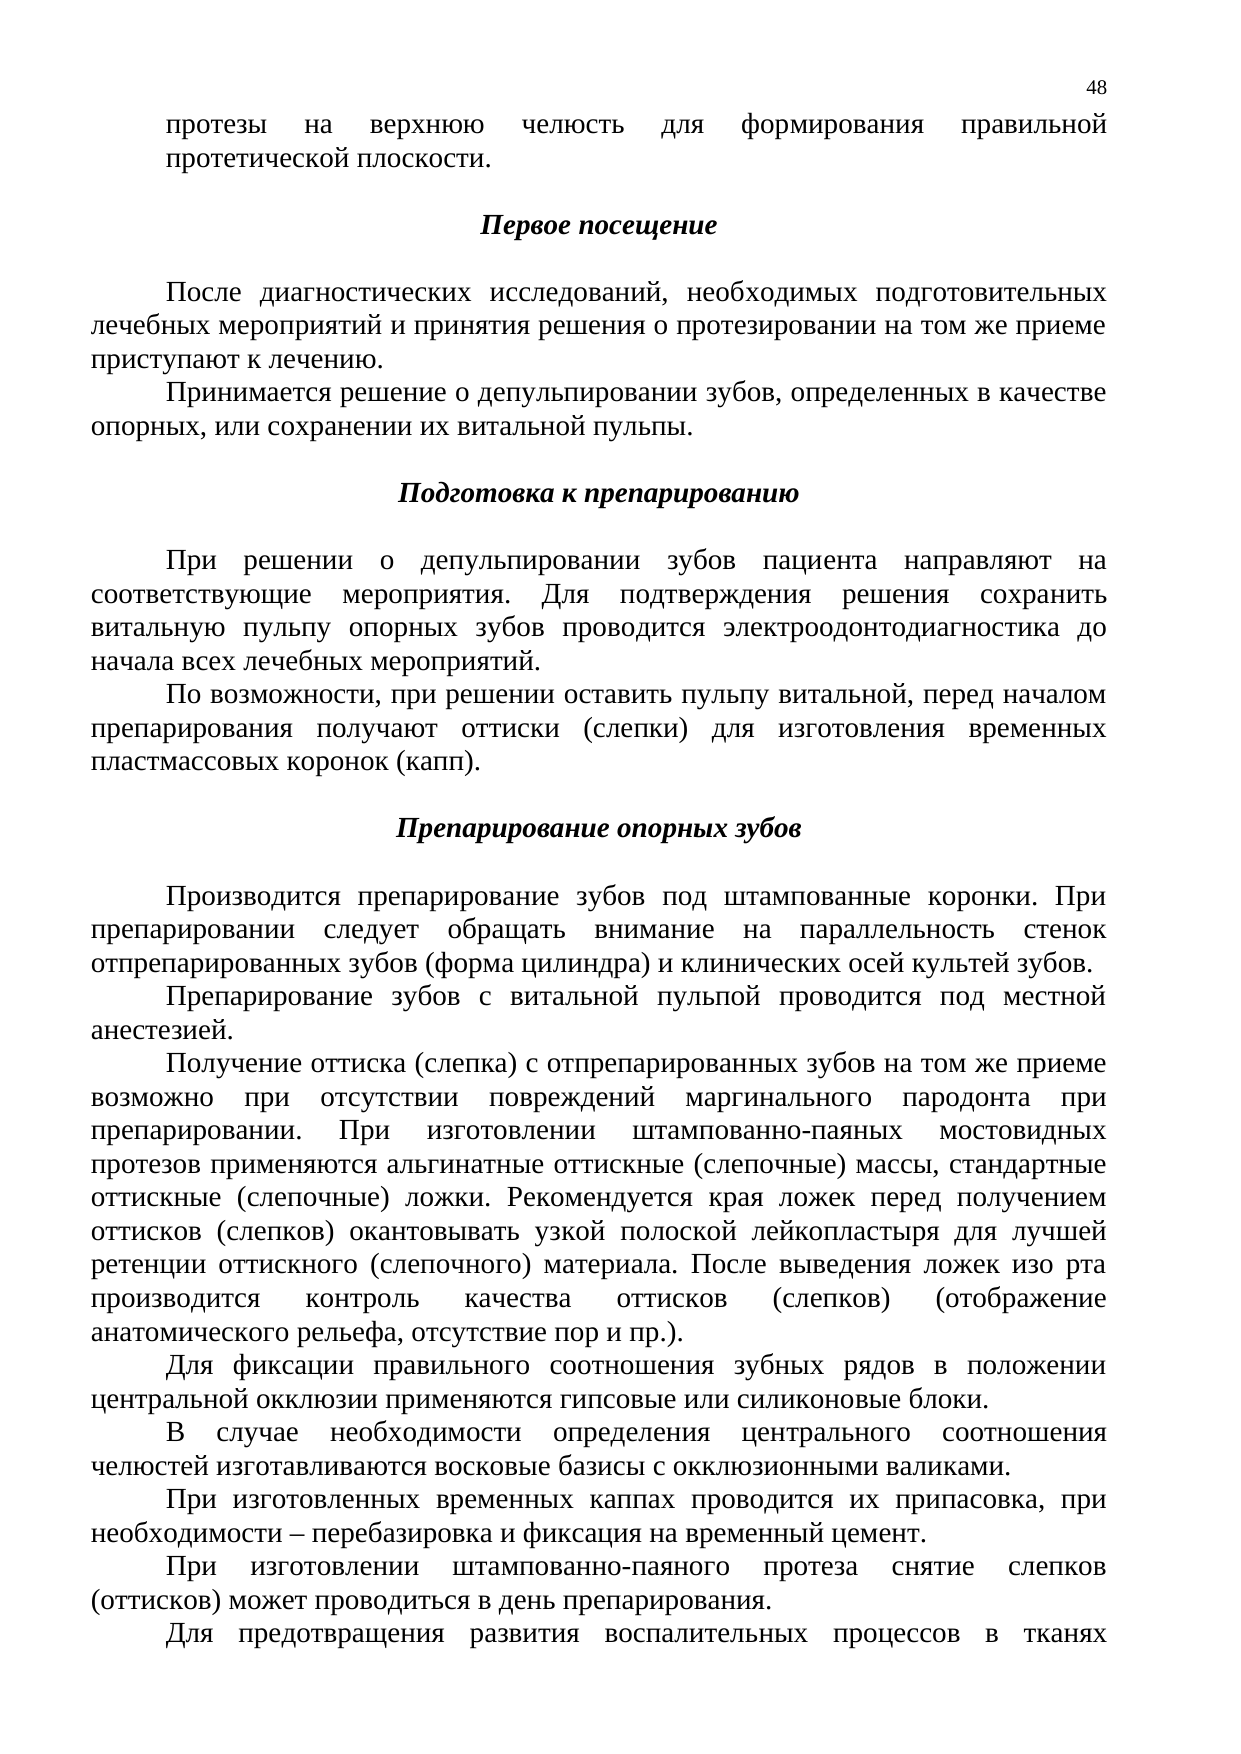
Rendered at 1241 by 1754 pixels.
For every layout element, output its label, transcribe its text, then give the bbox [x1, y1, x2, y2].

text По возможности, при решении оставить пульпу витальной, перед началом препарирования получают оттиски (слепки) для изготовления временных пластмассовых коронок (капп). [91, 676, 1107, 777]
text При решении о депульпировании зубов пациента направляют на соответствующие мероприятия. Для подтверждения решения сохранить витальную пульпу опорных зубов проводится электроодонтодиагностика до начала всех лечебных мероприятий. [91, 542, 1107, 676]
text Принимается решение о депульпировании зубов, определенных в качестве опорных, или сохранении их витальной пульпы. [91, 374, 1107, 442]
text Препарирование зубов с витальной пульпой проводится под местной анестезией. [91, 978, 1107, 1045]
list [128, 106, 1107, 173]
text Получение оттиска (слепка) с отпрепарированных зубов на том же приеме возможно при отсутствии повреждений маргинального пародонта при препарировании. При изготовлении штампованно-паяных мостовидных протезов применяются альгинатные оттискные (слепочные) массы, стандартные оттискные (слепочные) ложки. Рекомендуется края ложек перед получением оттисков (слепков) окантовывать узкой полоской лейкопластыря для лучшей ретенции оттискного (слепочного) материала. После выведения ложек изо рта производится контроль качества оттисков (слепков) (отображение анатомического рельефа, отсутствие пор и пр.). [91, 1045, 1107, 1347]
text Подготовка к препарированию [91, 475, 1107, 509]
text При изготовлении штампованно-паяного протеза снятие слепков (оттисков) может проводиться в день препарирования. [91, 1548, 1107, 1616]
text Производится препарирование зубов под штампованные коронки. При препарировании следует обращать внимание на параллельность стенок отпрепарированных зубов (форма цилиндра) и клинических осей культей зубов. [91, 878, 1107, 978]
text Первое посещение [91, 207, 1107, 240]
text Препарирование опорных зубов [91, 811, 1107, 844]
text После диагностических исследований, необходимых подготовительных лечебных мероприятий и принятия решения о протезировании на том же приеме приступают к лечению. [91, 274, 1107, 374]
text Для фиксации правильного соотношения зубных рядов в положении центральной окклюзии применяются гипсовые или силиконовые блоки. [91, 1347, 1107, 1414]
text При изготовленных временных каппах проводится их припасовка, при необходимости – перебазировка и фиксация на временный цемент. [91, 1481, 1107, 1548]
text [91, 1616, 1107, 1649]
text В случае необходимости определения центрального соотношения челюстей изготавливаются восковые базисы с окклюзионными валиками. [91, 1414, 1107, 1481]
